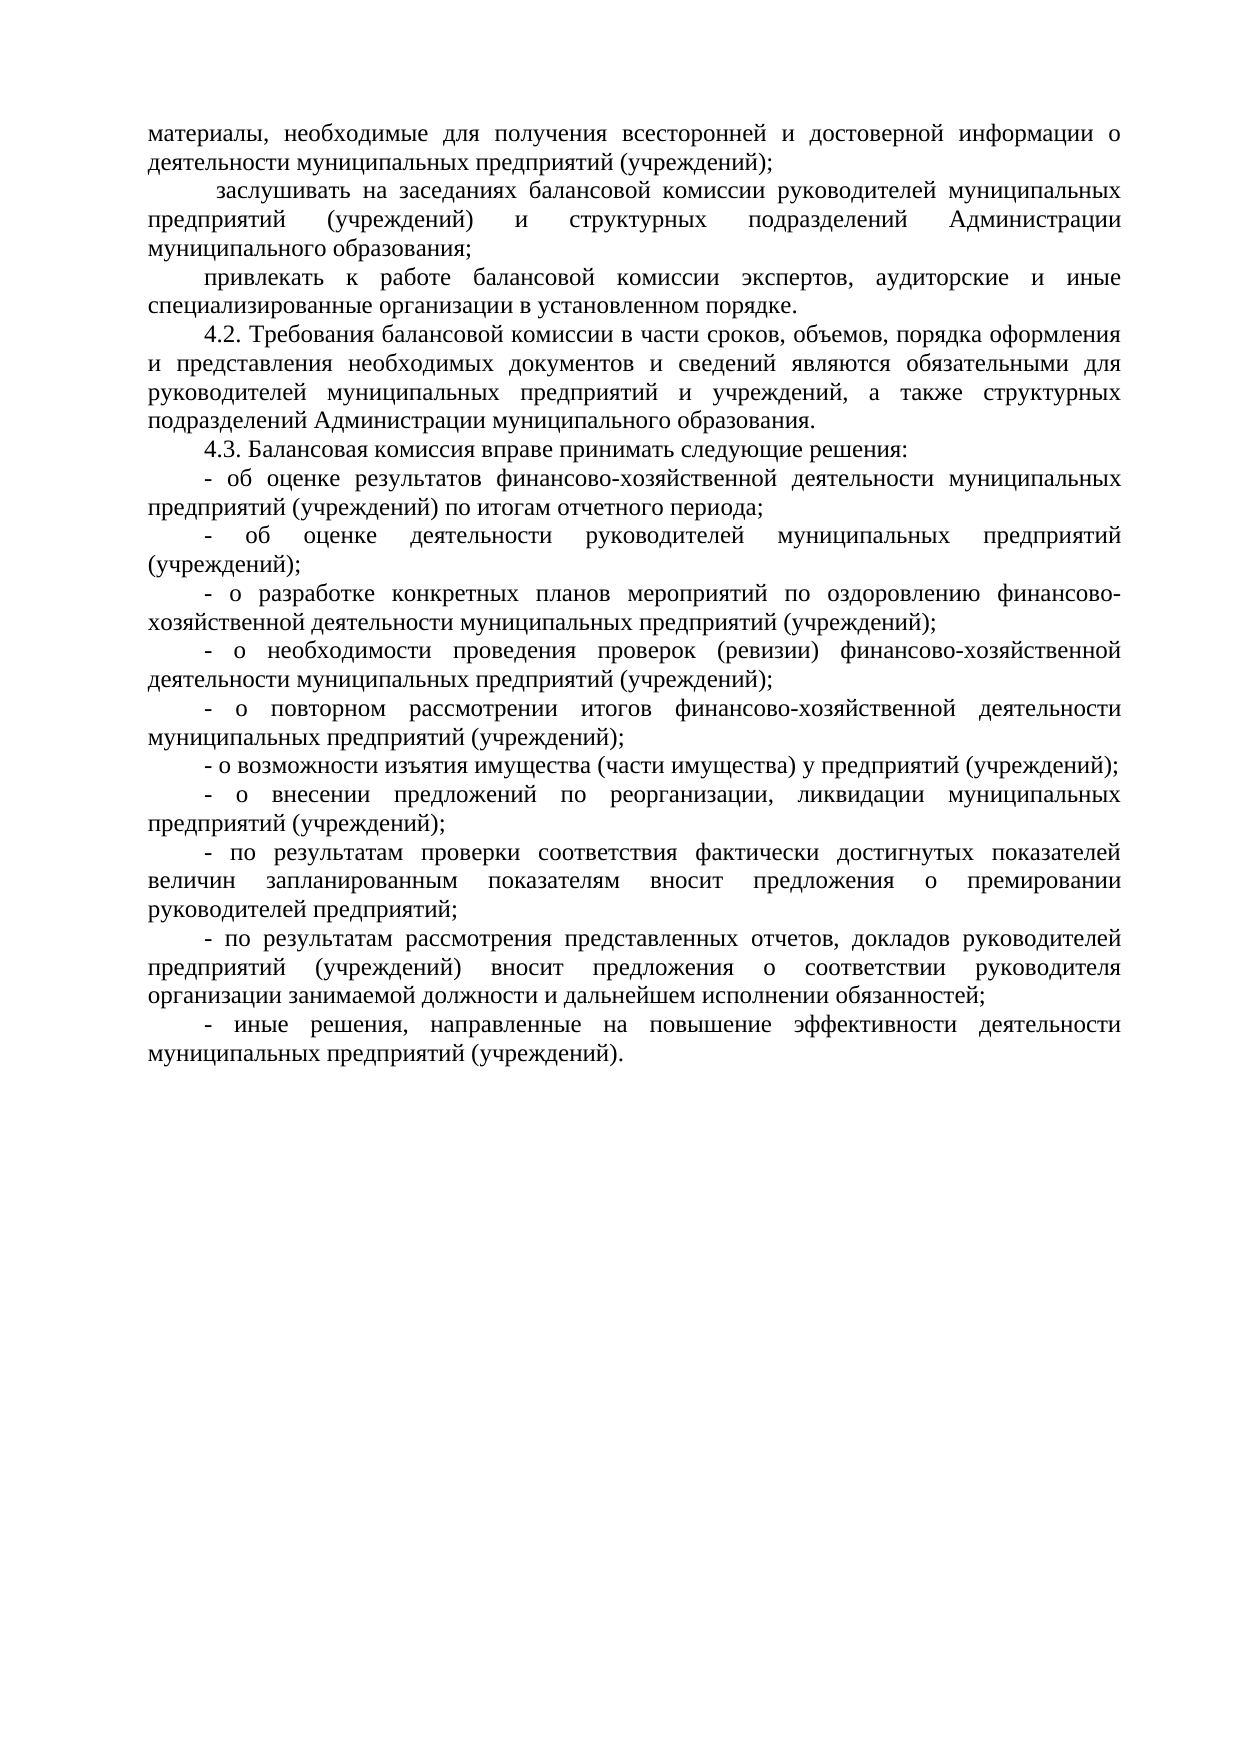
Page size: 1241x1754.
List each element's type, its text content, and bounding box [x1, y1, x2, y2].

text привлекать к работе балансовой комиссии экспертов, аудиторские и иные специализированные организации в установленном порядке. [148, 262, 1122, 319]
text 4.2. Требования балансовой комиссии в части сроков, объемов, порядка оформления и представления необходимых документов и сведений являются обязательными для руководителей муниципальных предприятий и учреждений, а также структурных подразделений Администрации муниципального образования. [148, 319, 1122, 434]
text - о повторном рассмотрении итогов финансово-хозяйственной деятельности муниципальных предприятий (учреждений); [148, 693, 1122, 751]
text 4.3. Балансовая комиссия вправе принимать следующие решения: [148, 434, 1122, 463]
text - об оценке результатов финансово-хозяйственной деятельности муниципальных предприятий (учреждений) по итогам отчетного периода; [148, 463, 1122, 521]
text - по результатам проверки соответствия фактически достигнутых показателей величин запланированным показателям вносит предложения о премировании руководителей предприятий; [148, 837, 1122, 923]
text - о разработке конкретных планов мероприятий по оздоровлению финансово-хозяйственной деятельности муниципальных предприятий (учреждений); [148, 578, 1122, 636]
text - иные решения, направленные на повышение эффективности деятельности муниципальных предприятий (учреждений). [148, 1009, 1122, 1067]
text - по результатам рассмотрения представленных отчетов, докладов руководителей предприятий (учреждений) вносит предложения о соответствии руководителя организации занимаемой должности и дальнейшем исполнении обязанностей; [148, 923, 1122, 1009]
text - об оценке деятельности руководителей муниципальных предприятий (учреждений); [148, 521, 1122, 578]
text - о возможности изъятия имущества (части имущества) у предприятий (учреждений); [148, 751, 1122, 779]
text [148, 118, 1122, 176]
text заслушивать на заседаниях балансовой комиссии руководителей муниципальных предприятий (учреждений) и структурных подразделений Администрации муниципального образования; [148, 176, 1122, 262]
text - о необходимости проведения проверок (ревизии) финансово-хозяйственной деятельности муниципальных предприятий (учреждений); [148, 636, 1122, 693]
text - о внесении предложений по реорганизации, ликвидации муниципальных предприятий (учреждений); [148, 779, 1122, 837]
